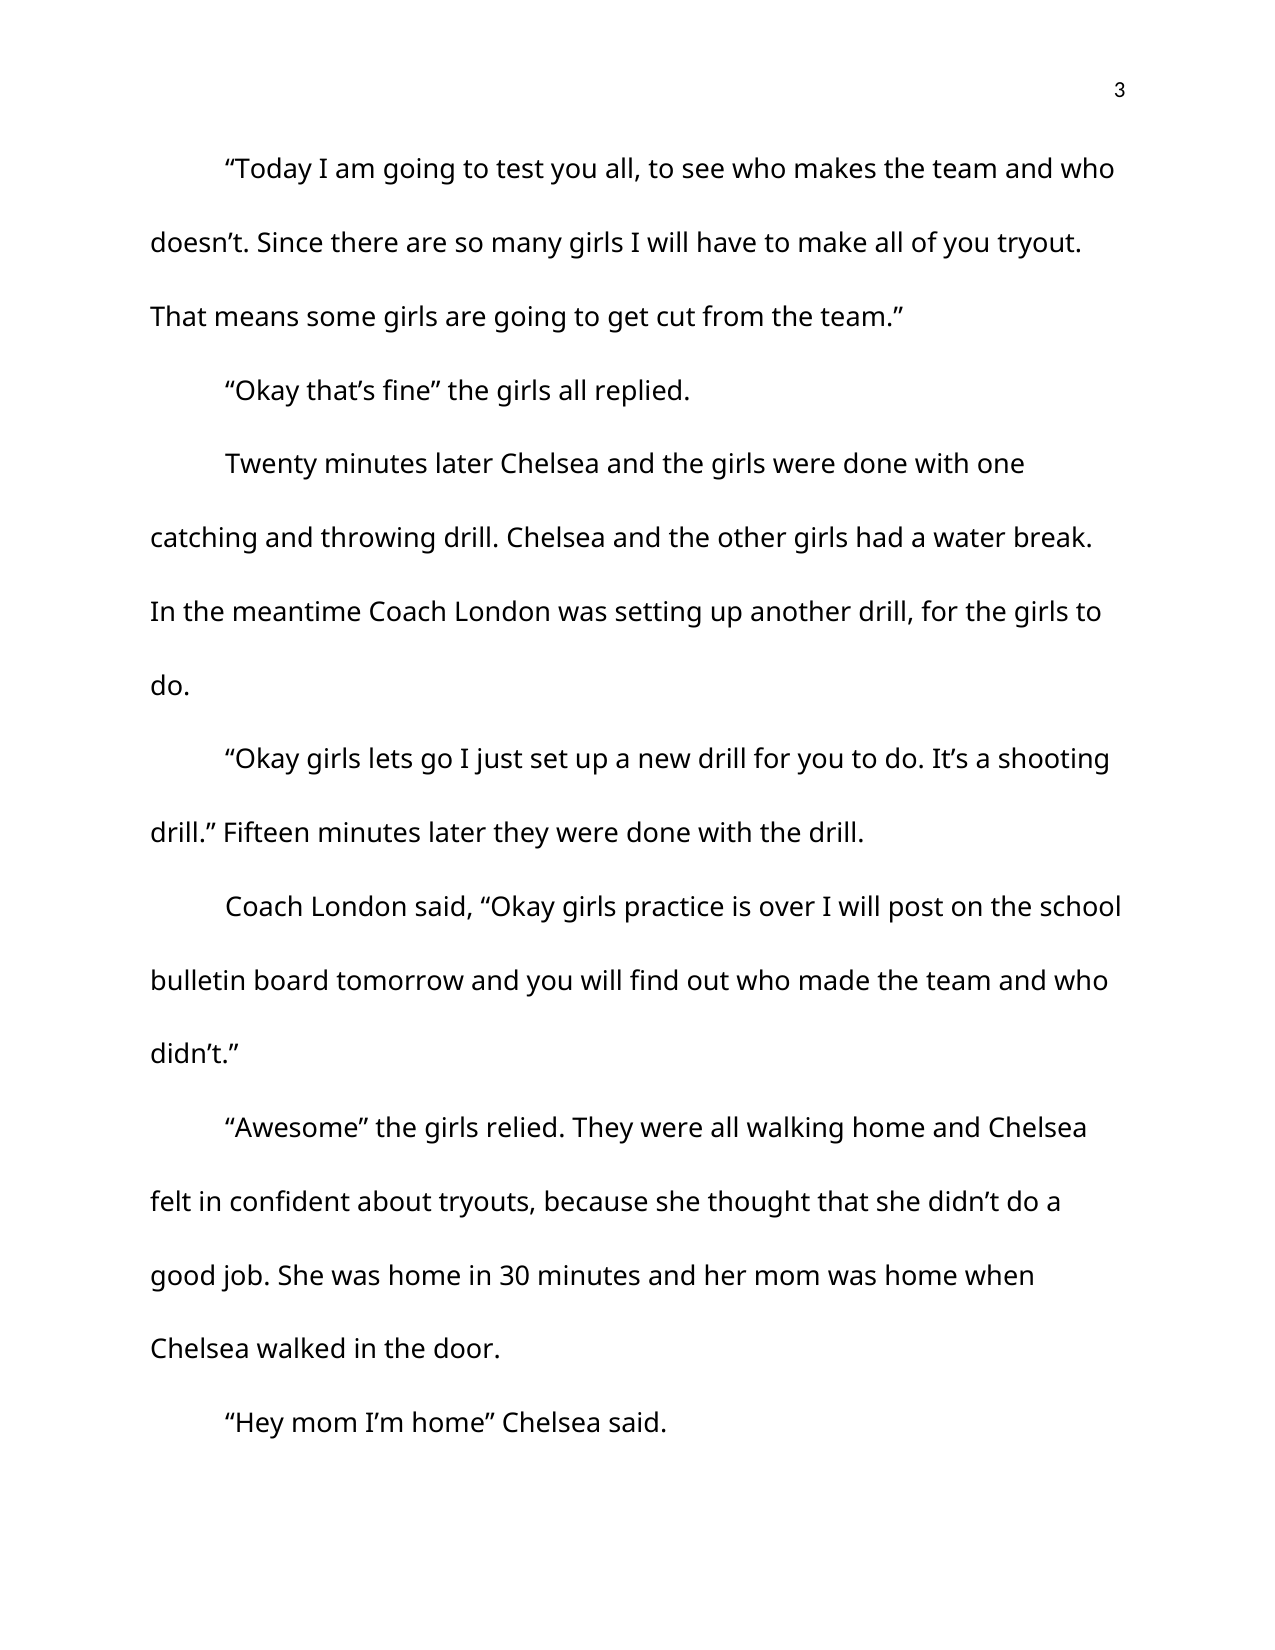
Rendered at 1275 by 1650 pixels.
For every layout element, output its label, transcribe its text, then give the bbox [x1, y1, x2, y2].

text “Okay girls lets go I just set up a new drill for you to do. It’s a shooting drill.” Fifteen minutes later they were done with the drill. [150, 740, 1125, 851]
text Coach London said, “Okay girls practice is over I will post on the school bulletin board tomorrow and you will find out who made the team and who didn’t.” [150, 887, 1125, 1072]
text “Awesome” the girls relied. They were all walking home and Chelsea felt in confident about tryouts, because she thought that she didn’t do a good job. She was home in 30 minutes and her mom was home when Chelsea walked in the door. [150, 1109, 1125, 1367]
text “Today I am going to test you all, to see who makes the team and who doesn’t. Since there are so many girls I will have to make all of you tryout. That means some girls are going to get cut from the team.” [150, 150, 1125, 334]
text “Okay that’s fine” the girls all replied. [150, 371, 1125, 408]
text Twenty minutes later Chelsea and the girls were done with one catching and throwing drill. Chelsea and the other girls had a water break. In the meantime Coach London was setting up another drill, for the girls to do. [150, 445, 1125, 703]
text “Hey mom I’m home” Chelsea said. [150, 1404, 1125, 1441]
